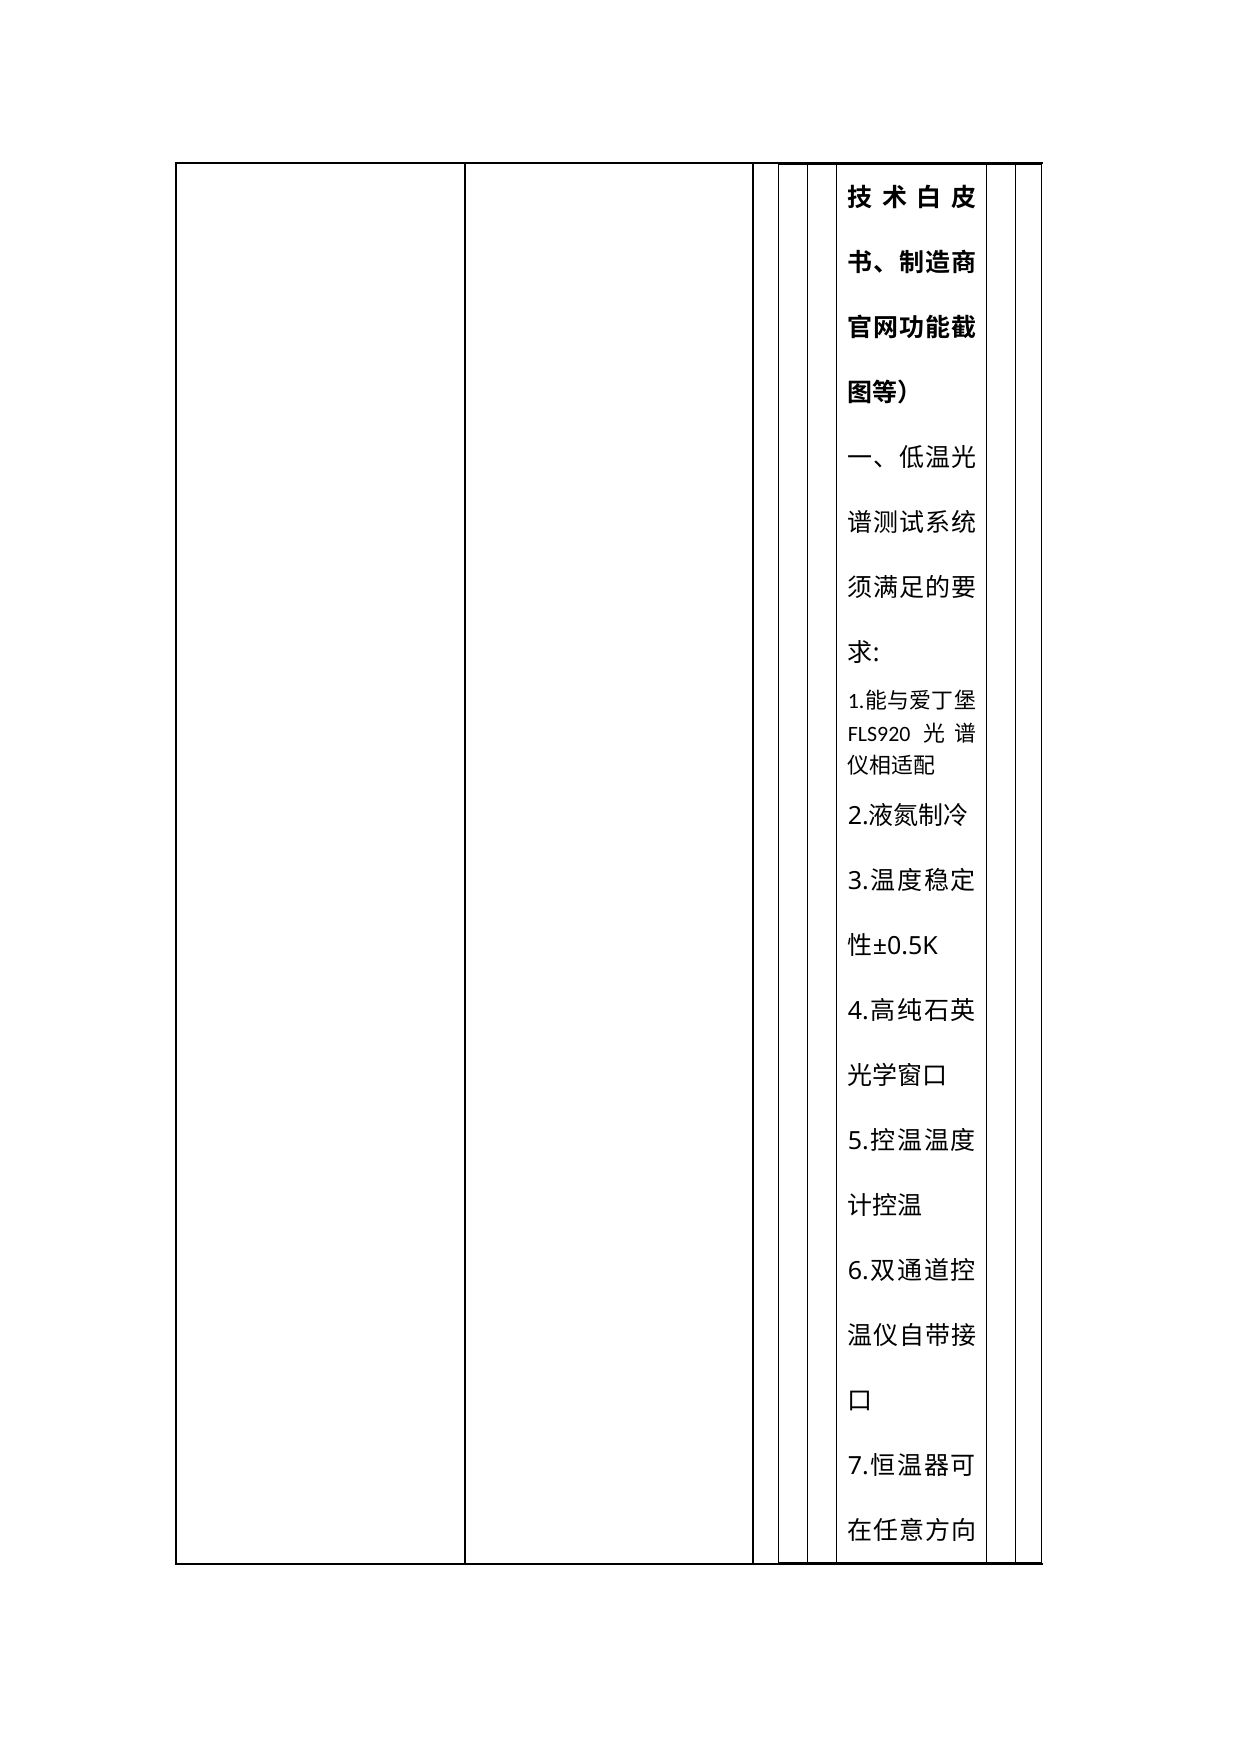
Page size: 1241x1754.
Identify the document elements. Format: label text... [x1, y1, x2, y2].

table_cell [177, 164, 464, 1563]
table_cell [1016, 165, 1041, 1562]
table_cell [779, 165, 807, 1562]
table_cell [837, 165, 986, 1562]
table_cell [808, 165, 836, 1562]
table_cell [987, 165, 1015, 1562]
table_cell [754, 164, 778, 1563]
table_cell 1 [466, 164, 752, 1563]
